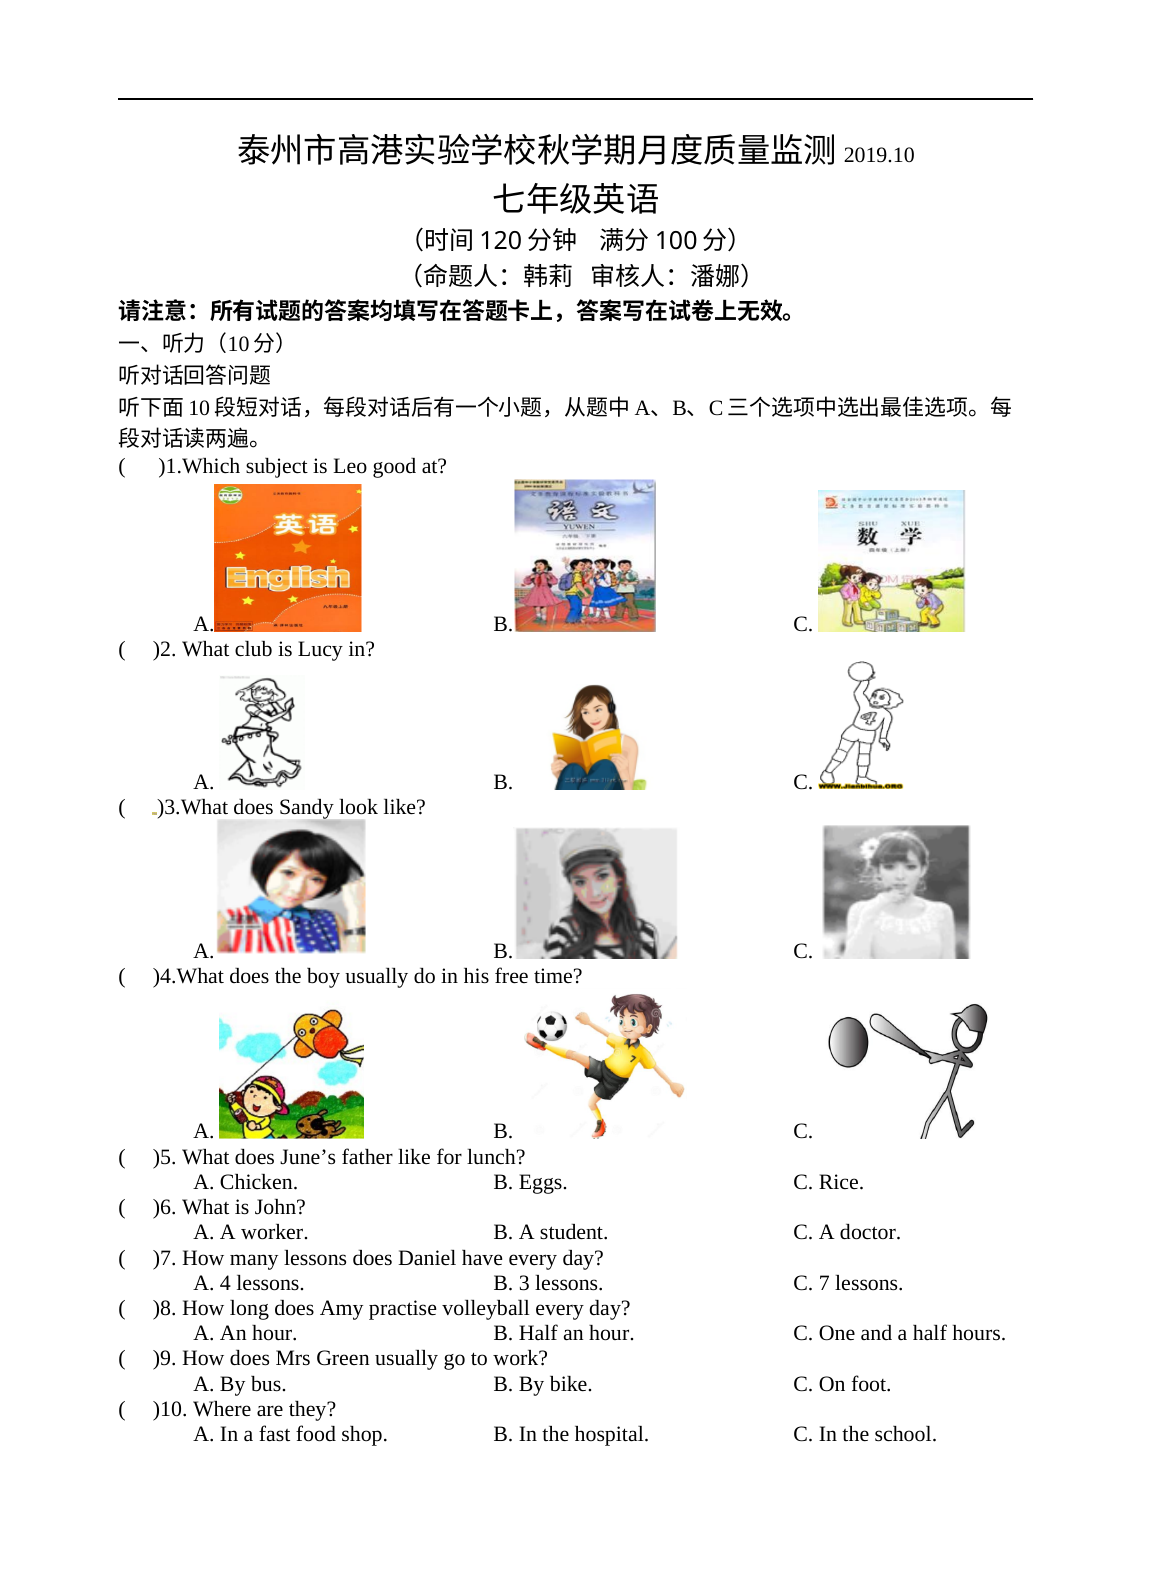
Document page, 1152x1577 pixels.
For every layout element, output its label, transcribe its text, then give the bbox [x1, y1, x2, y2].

text A. By bus. B. By bike. C. On foot. [118, 1371, 1033, 1396]
text 一、听力（10分） [118, 326, 1033, 358]
text 请注意：所有试题的答案均填写在答题卡上，答案写在试卷上无效。 [118, 293, 1033, 326]
picture [219, 998, 364, 1139]
text A. A worker. B. A student. C. A doctor. [118, 1219, 1033, 1244]
picture [214, 484, 362, 632]
picture [214, 819, 373, 959]
text A. Chicken. B. Eggs. C. Rice. [118, 1169, 1033, 1194]
picture [818, 490, 966, 632]
text ( )2. What club is Lucy in? [118, 636, 1033, 661]
text ( )10. Where are they? [118, 1396, 1033, 1421]
text ( )5. What does June’s father like for lunch? [118, 1144, 1033, 1169]
text （时间120分钟 满分100分） [118, 221, 1033, 257]
picture [513, 478, 656, 632]
text 泰州市高港实验学校秋学期月度质量监测2019.10 [118, 124, 1033, 172]
text A. An hour. B. Half an hour. C. One and a half hours. [118, 1320, 1033, 1345]
text ( )8. How long does Amy practise volleyball every day? [118, 1295, 1033, 1320]
text ( )1.Which subject is Leo good at? [118, 453, 1033, 478]
text ( )7. How many lessons does Daniel have every day?[来源:学_科_网Z_X_X_K] [118, 1244, 1033, 1270]
text ( )3.What does Sandy look like? [118, 794, 1033, 819]
text A. In a fast food shop. B. In the hospital. C. In the school. [118, 1421, 1033, 1446]
picture [813, 824, 979, 959]
text ( )4.What does the boy usually do in his free time? [118, 963, 1033, 989]
text ( )9. How does Mrs Green usually go to work? [118, 1345, 1033, 1371]
picture [818, 991, 991, 1139]
text A. 4 lessons. B. 3 lessons. C. 7 lessons. [118, 1270, 1033, 1295]
picture [818, 661, 907, 790]
text 听下面10段短对话，每段对话后有一个小题，从题中A、B、C三个选项中选出最佳选项。每段对话读两遍。 [118, 389, 1033, 453]
text 七年级英语 [118, 172, 1033, 221]
picture [518, 684, 675, 790]
picture [513, 827, 690, 959]
picture [524, 988, 687, 1139]
text 听对话回答问题 [118, 358, 1033, 389]
picture [219, 675, 305, 790]
text （命题人：韩莉 审核人：潘娜） [129, 257, 1033, 293]
text ( )6. What is John? [118, 1194, 1033, 1219]
